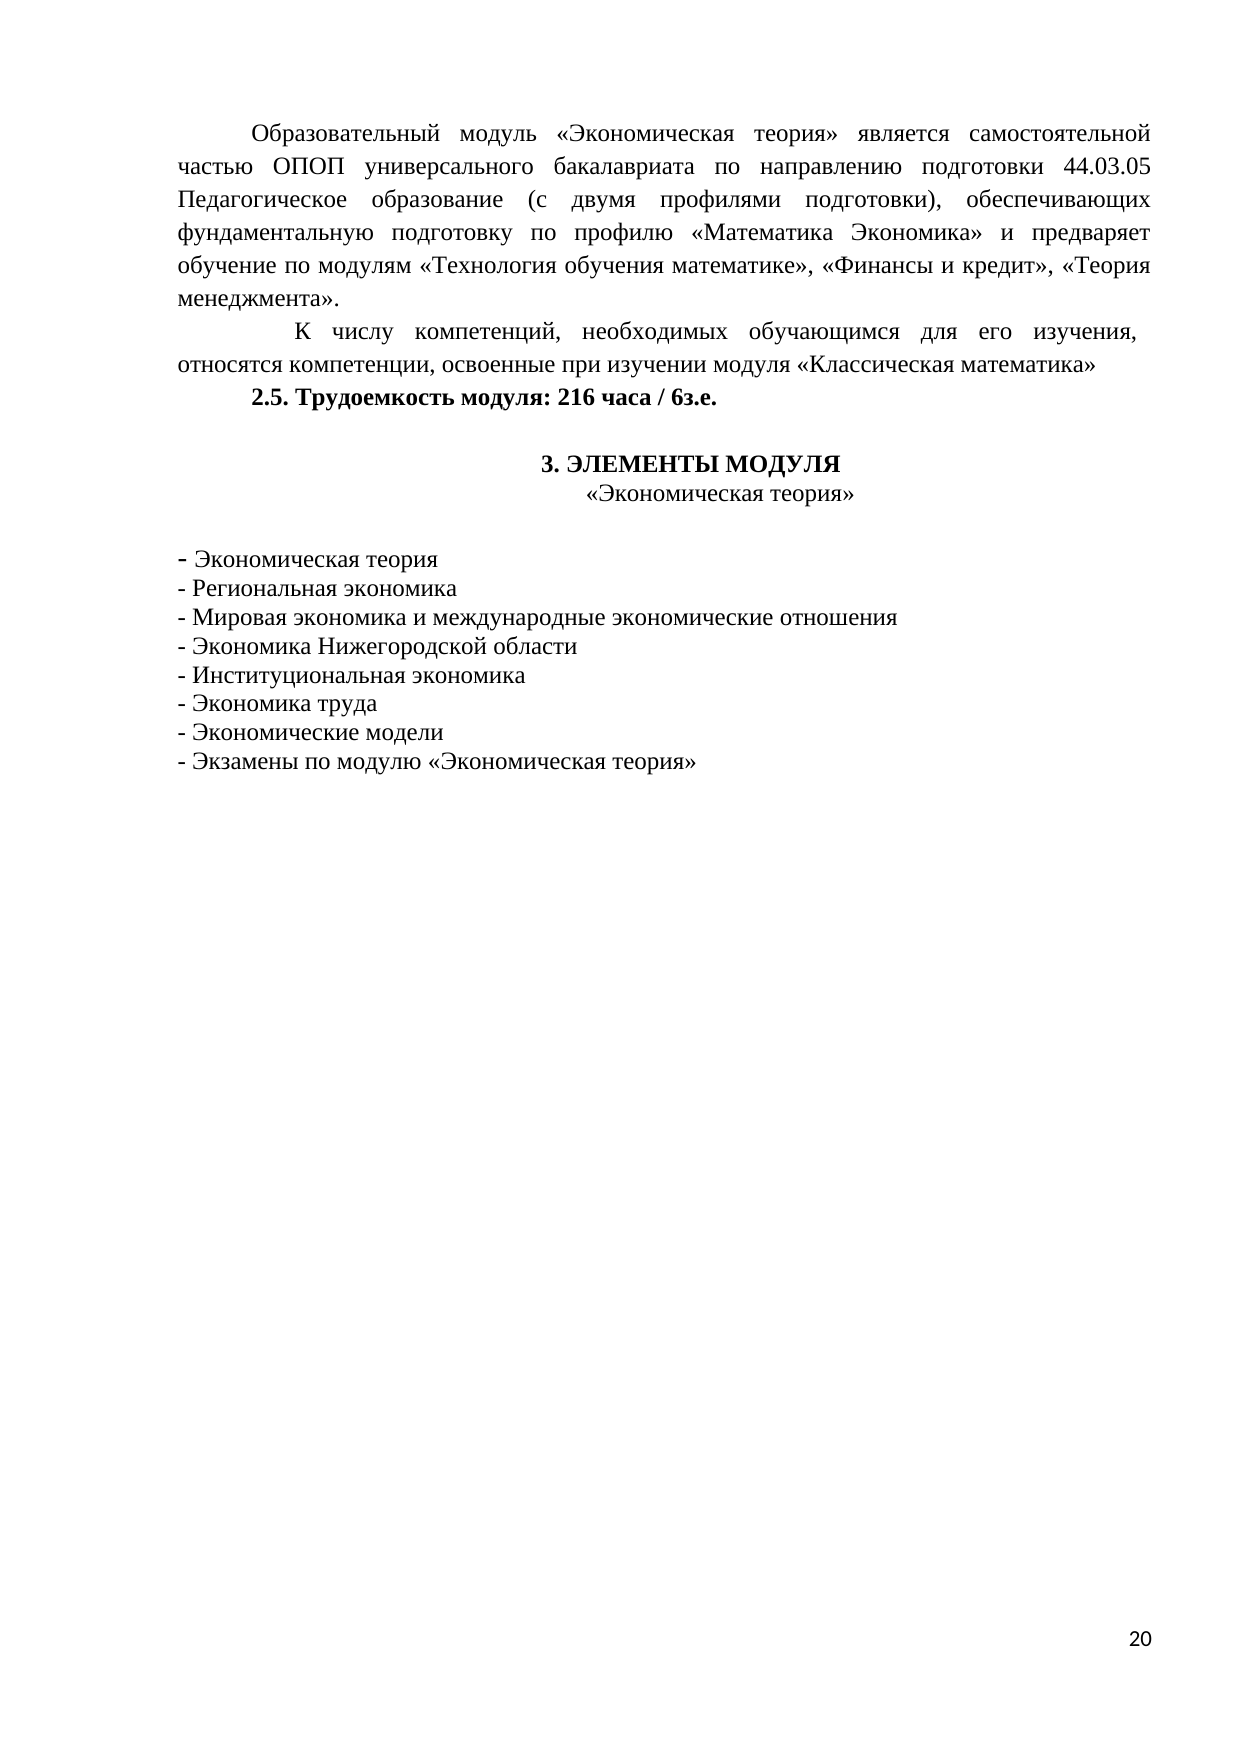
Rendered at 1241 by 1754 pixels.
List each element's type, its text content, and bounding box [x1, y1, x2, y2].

text К числу компетенций, необходимых обучающимся для его изучения, относятся компетенции, освоенные при изучении модуля «Классическая математика» [177, 316, 1138, 378]
text «Экономическая теория» [288, 478, 1152, 506]
text 3. элементы модуля [229, 449, 1152, 478]
text - Мировая экономика и международные экономические отношения [177, 602, 1152, 631]
text - Региональная экономика [177, 573, 1152, 602]
text 2.5. Трудоемкость модуля: 216 часа / 6з.е. [177, 382, 1138, 411]
text - Экзамены по модулю «Экономическая теория» [177, 746, 1152, 775]
text - Экономическая теория [177, 540, 1152, 573]
text - Экономические модели [177, 717, 1152, 746]
text - Экономика Нижегородской области [177, 631, 1152, 660]
text - Экономика труда [177, 688, 1152, 717]
text - Институциональная экономика [177, 660, 1152, 688]
text Образовательный модуль «Экономическая теория» является самостоятельной частью ОПОП универсального бакалавриата по направлению подготовки 44.03.05 Педагогическое образование (с двумя профилями подготовки), обеспечивающих фундаментальную подготовку по профилю «Математика Экономика» и предваряет обучение по модулям «Технология обучения математике», «Финансы и кредит», «Теория менеджмента». [177, 118, 1152, 312]
